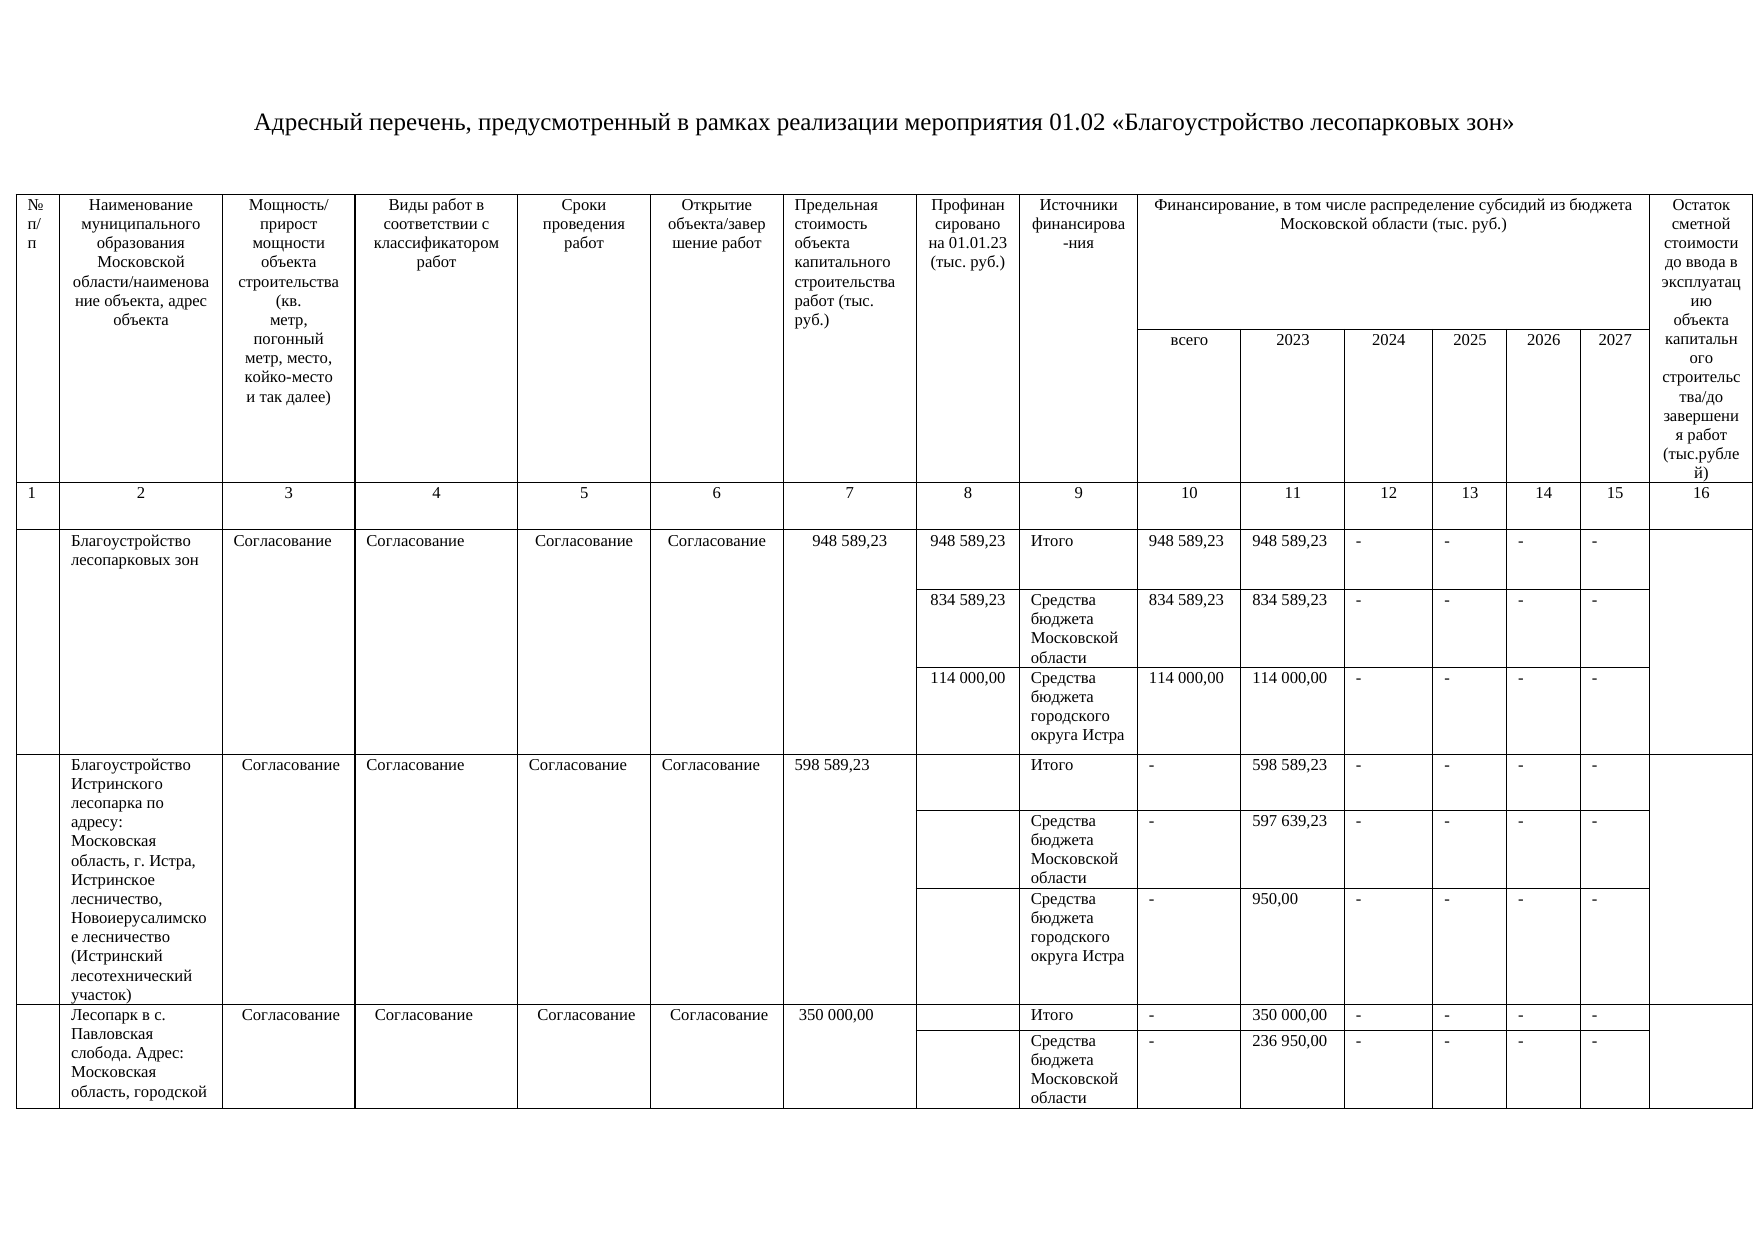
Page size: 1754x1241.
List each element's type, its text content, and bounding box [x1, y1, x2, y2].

table_cell 950,00 [1241, 889, 1344, 1004]
table_cell - [1433, 668, 1506, 753]
table_cell Согласование [356, 1005, 517, 1107]
table_cell [784, 329, 916, 482]
table_cell 350 000,00 [784, 1005, 916, 1107]
table_cell Итого [1020, 530, 1137, 589]
table_cell - [1507, 530, 1580, 589]
table_cell - [1581, 889, 1649, 1004]
table_cell 8 [917, 483, 1019, 529]
table_cell Итого [1020, 755, 1137, 810]
table_cell Согласование [356, 755, 517, 1004]
table_cell 834 589,23 [1241, 590, 1344, 667]
table_cell - [1138, 755, 1240, 810]
table_cell Согласование [651, 1005, 783, 1107]
table_cell [917, 755, 1019, 810]
table_header Сроки проведения работ [518, 195, 650, 329]
table_cell Средства бюджета Московской области [1020, 590, 1137, 667]
table_cell [1650, 530, 1752, 753]
table_cell [917, 1031, 1019, 1107]
table_cell - [1345, 811, 1432, 887]
table_cell Средства бюджета городского округа Истра [1020, 889, 1137, 1004]
table_cell Согласование [223, 530, 354, 753]
table_cell 114 000,00 [1138, 668, 1240, 753]
table_cell - [1581, 811, 1649, 887]
table_cell - [1345, 1031, 1432, 1107]
table_cell [1650, 1005, 1752, 1107]
table_cell - [1345, 590, 1432, 667]
table_cell - [1433, 1031, 1506, 1107]
table_cell - [1507, 1031, 1580, 1107]
table_cell - [1345, 755, 1432, 810]
table_cell 598 589,23 [1241, 755, 1344, 810]
table_cell Средства бюджета Московской области [1020, 811, 1137, 887]
table_cell 6 [651, 483, 783, 529]
table_cell 597 639,23 [1241, 811, 1344, 887]
table_header Виды работ в соответствии с классификатором работ [356, 195, 517, 482]
table_cell Согласование [651, 530, 783, 753]
table_cell - [1581, 668, 1649, 753]
table_cell Средства бюджета Московской области [1020, 1031, 1137, 1107]
table_cell - [1138, 1031, 1240, 1107]
table_cell 1 [17, 483, 59, 529]
table_cell 598 589,23 [784, 755, 916, 1004]
table_header Наименование муниципального образования Московской области/наименование объекта, адрес объекта [60, 195, 222, 482]
table_cell 16 [1650, 483, 1752, 529]
table_cell 2027 [1581, 330, 1649, 482]
table_cell 2024 [1345, 330, 1432, 482]
table_cell Лесопарк в с. Павловская слобода. Адрес: Московская область, городской округ Истра, с. Павловская Слобода. [60, 1005, 222, 1107]
table_cell 12 [1345, 483, 1432, 529]
table_cell 834 589,23 [917, 590, 1019, 667]
table_header Финансирование, в том числе распределение субсидий из бюджета Московской области (тыс. руб.) [1138, 195, 1649, 329]
table_cell - [1507, 811, 1580, 887]
table_cell [17, 1005, 59, 1107]
table_cell 2023 [1241, 330, 1344, 482]
table_cell - [1433, 1005, 1506, 1030]
table_cell - [1507, 668, 1580, 753]
table_cell - [1507, 1005, 1580, 1030]
table_cell 9 [1020, 483, 1137, 529]
table_cell 114 000,00 [917, 668, 1019, 753]
table_cell - [1507, 755, 1580, 810]
table_cell [1650, 755, 1752, 1004]
table_cell 350 000,00 [1241, 1005, 1344, 1030]
table_header Источники финансирова-ния [1020, 195, 1137, 482]
table_cell Согласование [518, 755, 650, 1004]
table_cell Согласование [223, 1005, 354, 1107]
table_cell [17, 530, 59, 753]
table_cell [917, 889, 1019, 1004]
table_cell [917, 811, 1019, 887]
table_cell 15 [1581, 483, 1649, 529]
table_cell [17, 755, 59, 1004]
table_cell - [1345, 1005, 1432, 1030]
table_cell 4 [356, 483, 517, 529]
table_header Профинансировано на 01.01.23 (тыс. руб.) [917, 195, 1019, 482]
table_cell всего [1138, 330, 1240, 482]
table_cell 13 [1433, 483, 1506, 529]
table_cell - [1345, 889, 1432, 1004]
table_cell 3 [223, 483, 354, 529]
table_cell Согласование [518, 530, 650, 753]
table_cell - [1433, 889, 1506, 1004]
table_cell Согласование [223, 755, 354, 1004]
table_cell Согласование [651, 755, 783, 1004]
table_cell [518, 329, 650, 482]
table_cell - [1433, 755, 1506, 810]
table_cell 2025 [1433, 330, 1506, 482]
table_cell 236 950,00 [1241, 1031, 1344, 1107]
table_cell - [1581, 1005, 1649, 1030]
text Адресный перечень, предусмотренный в рамках реализации мероприятия 01.02 «Благоустройство лесопарковых зон» [74, 107, 1695, 136]
table_cell - [1345, 530, 1432, 589]
table_cell - [1581, 530, 1649, 589]
table_cell [651, 329, 783, 482]
table_cell Средства бюджета городского округа Истра [1020, 668, 1137, 753]
table_cell - [1345, 668, 1432, 753]
table_cell Согласование [518, 1005, 650, 1107]
table_cell - [1433, 590, 1506, 667]
table_cell 2 [60, 483, 222, 529]
table_header Предельная стоимость объекта капитального строительства работ (тыс. руб.) [784, 195, 916, 329]
table_cell 11 [1241, 483, 1344, 529]
table_cell 948 589,23 [917, 530, 1019, 589]
table_cell 5 [518, 483, 650, 529]
table_cell - [1138, 889, 1240, 1004]
table_cell Согласование [356, 530, 517, 753]
table_cell - [1433, 811, 1506, 887]
table_cell - [1581, 1031, 1649, 1107]
table_cell 7 [784, 483, 916, 529]
table_cell [917, 1005, 1019, 1030]
table_cell 2026 [1507, 330, 1580, 482]
table_cell - [1581, 755, 1649, 810]
table_cell - [1581, 590, 1649, 667]
table_cell - [1507, 889, 1580, 1004]
table_cell 10 [1138, 483, 1240, 529]
table_header № п/п [17, 195, 59, 482]
table_header Мощность/ прирост мощности объекта строительства (кв. метр, погонный метр, место, койко-место и так далее) [223, 195, 354, 482]
table_header Остаток сметной стоимости до ввода в эксплуатацию объекта капитального строительства/до завершения работ (тыс.рублей) [1650, 195, 1752, 482]
table_cell Благоустройство лесопарковых зон [60, 530, 222, 753]
table_cell 948 589,23 [784, 530, 916, 753]
table_cell 14 [1507, 483, 1580, 529]
table_cell - [1138, 1005, 1240, 1030]
table_cell Итого [1020, 1005, 1137, 1030]
table_cell Благоустройство Истринского лесопарка по адресу: Московская область, г. Истра, Истринское лесничество, Новоиерусалимское лесничество (Истринский лесотехнический участок) [60, 755, 222, 1004]
table_cell 948 589,23 [1138, 530, 1240, 589]
table_cell - [1138, 811, 1240, 887]
table_cell 948 589,23 [1241, 530, 1344, 589]
table_header Открытие объекта/завершение работ [651, 195, 783, 329]
table_cell - [1433, 530, 1506, 589]
table_cell 834 589,23 [1138, 590, 1240, 667]
table_cell - [1507, 590, 1580, 667]
table_cell 114 000,00 [1241, 668, 1344, 753]
